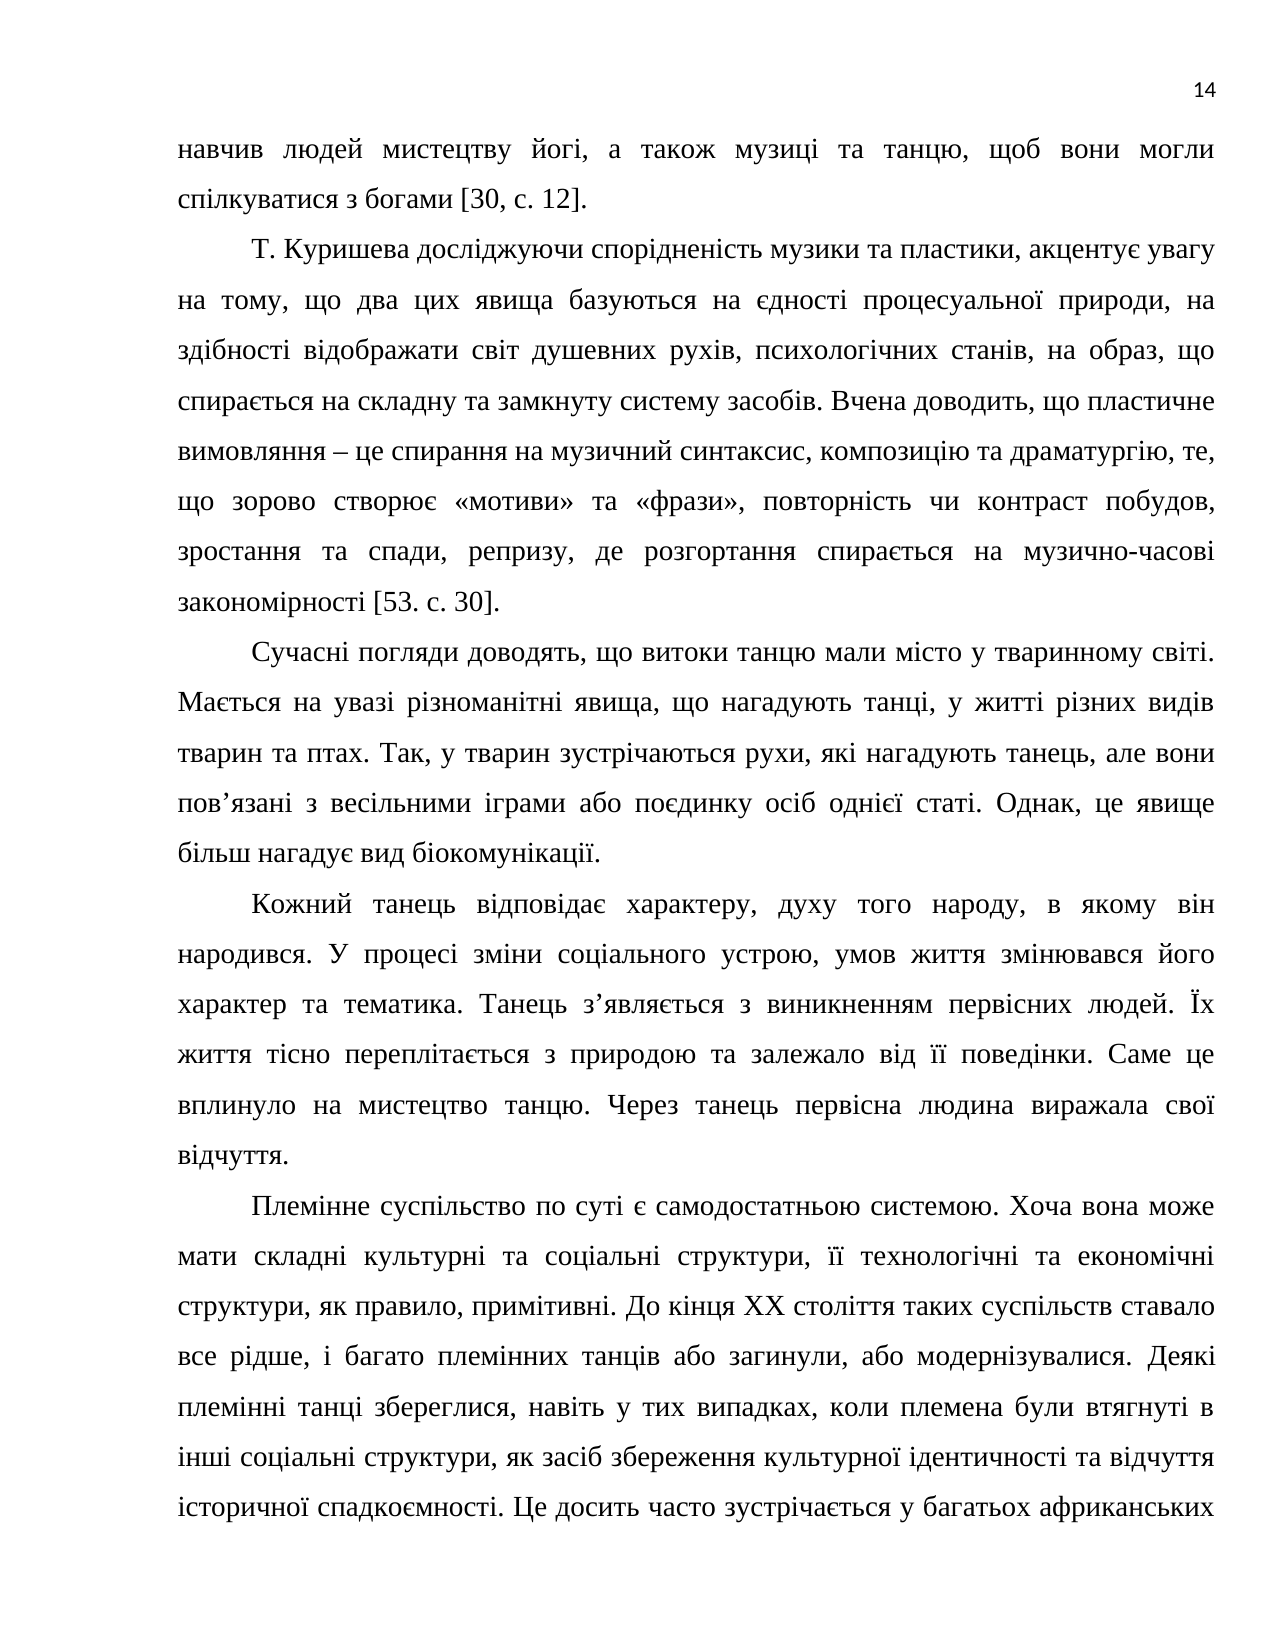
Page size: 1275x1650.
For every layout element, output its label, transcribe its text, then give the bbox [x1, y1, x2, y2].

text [177, 131, 1216, 215]
text Кожний танець відповідає характеру, духу того народу, в якому він народився. У процесі зміни соціального устрою, умов життя змінювався його характер та тематика. Танець з’являється з виникненням первісних людей. Їх життя тісно переплітається з природою та залежало від її поведінки. Саме це вплинуло на мистецтво танцю. Через танець первісна людина виражала свої відчуття. [177, 886, 1216, 1171]
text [177, 1188, 1216, 1523]
text Т. Куришева досліджуючи спорідненість музики та пластики, акцентує увагу на тому, що два цих явища базуються на єдності процесуальної природи, на здібності відображати світ душевних рухів, психологічних станів, на образ, що спирається на складну та замкнуту систему засобів. Вчена доводить, що пластичне вимовляння – це спирання на музичний синтаксис, композицію та драматургію, те, що зорово створює «мотиви» та «фрази», повторність чи контраст побудов, зростання та спади, репризу, де розгортання спирається на музично-часові закономірності [53. с. 30]. [177, 232, 1216, 617]
text Сучасні погляди доводять, що витоки танцю мали місто у тваринному світі. Мається на увазі різноманітні явища, що нагадують танці, у житті різних видів тварин та птах. Так, у тварин зустрічаються рухи, які нагадують танець, але вони пов’язані з весільними іграми або поєдинку осіб однієї статі. Однак, це явище більш нагадує вид біокомунікації. [177, 634, 1216, 869]
